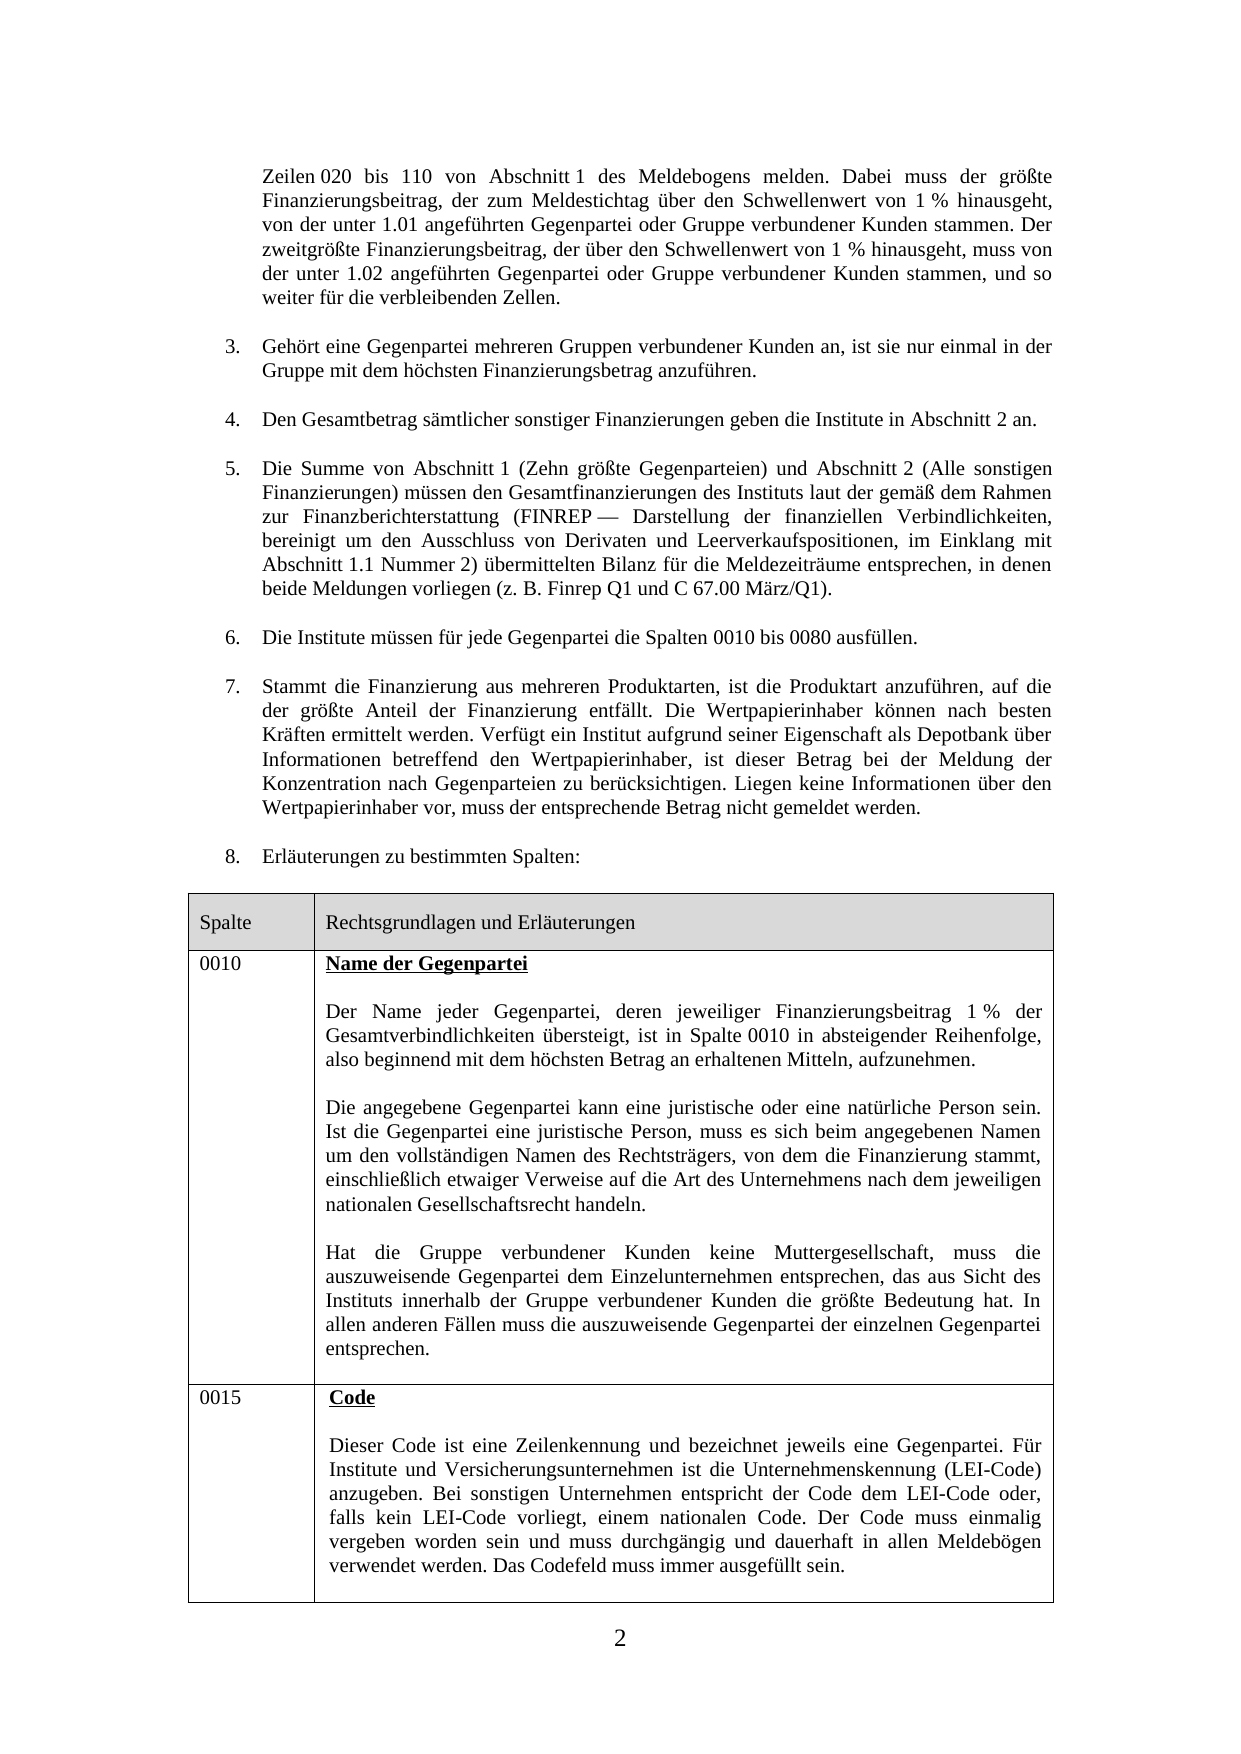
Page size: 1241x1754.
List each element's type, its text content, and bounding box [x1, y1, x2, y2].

table_cell 0015 [189, 1385, 314, 1602]
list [225, 164, 1053, 309]
list Stammt die Finanzierung aus mehreren Produktarten, ist die Produktart anzuführen, auf die der größte Anteil der Finanzierung entfällt. Die Wertpapierinhaber können nach besten Kräften ermittelt werden. Verfügt ein Institut aufgrund seiner Eigenschaft als Depotbank über Informationen betreffend den Wertpapierinhaber, ist dieser Betrag bei der Meldung der Konzentration nach Gegenparteien zu berücksichtigen. Liegen keine Informationen über den Wertpapierinhaber vor, muss der entsprechende Betrag nicht gemeldet werden. [225, 674, 1053, 819]
table_header Rechtsgrundlagen und Erläuterungen [315, 894, 1053, 950]
table_cell 0010 [189, 951, 314, 1384]
list Die Institute müssen für jede Gegenpartei die Spalten 0010 bis 0080 ausfüllen. [225, 625, 1053, 649]
list Die Summe von Abschnitt 1 (Zehn größte Gegenparteien) und Abschnitt 2 (Alle sonstigen Finanzierungen) müssen den Gesamtfinanzierungen des Instituts laut der gemäß dem Rahmen zur Finanzberichterstattung (FINREP — Darstellung der finanziellen Verbindlichkeiten, bereinigt um den Ausschluss von Derivaten und Leerverkaufspositionen, im Einklang mit Abschnitt 1.1 Nummer 2) übermittelten Bilanz für die Meldezeiträume entsprechen, in denen beide Meldungen vorliegen (z. B. Finrep Q1 und C 67.00 März/Q1). [225, 456, 1053, 600]
list Erläuterungen zu bestimmten Spalten: [225, 844, 1053, 868]
table_cell Name der Gegenpartei Der Name jeder Gegenpartei, deren jeweiliger Finanzierungsbeitrag 1 % der Gesamtverbindlichkeiten übersteigt, ist in Spalte 0010 in absteigender Reihenfolge, also beginnend mit dem höchsten Betrag an erhaltenen Mitteln, aufzunehmen. Die angegebene Gegenpartei kann eine juristische oder eine natürliche Person sein. Ist die Gegenpartei eine juristische Person, muss es sich beim angegebenen Namen um den vollständigen Namen des Rechtsträgers, von dem die Finanzierung stammt, einschließlich etwaiger Verweise auf die Art des Unternehmens nach dem jeweiligen nationalen Gesellschaftsrecht handeln. Hat die Gruppe verbundener Kunden keine Muttergesellschaft, muss die auszuweisende Gegenpartei dem Einzelunternehmen entsprechen, das aus Sicht des Instituts innerhalb der Gruppe verbundener Kunden die größte Bedeutung hat. In allen anderen Fällen muss die auszuweisende Gegenpartei der einzelnen Gegenpartei entsprechen. [315, 951, 1053, 1384]
list Den Gesamtbetrag sämtlicher sonstiger Finanzierungen geben die Institute in Abschnitt 2 an. [225, 407, 1053, 431]
table_cell Code Dieser Code ist eine Zeilenkennung und bezeichnet jeweils eine Gegenpartei. Für Institute und Versicherungsunternehmen ist die Unternehmenskennung (LEI-Code) anzugeben. Bei sonstigen Unternehmen entspricht der Code dem LEI-Code oder, falls kein LEI-Code vorliegt, einem nationalen Code. Der Code muss einmalig vergeben worden sein und muss durchgängig und dauerhaft in allen Meldebögen verwendet werden. Das Codefeld muss immer ausgefüllt sein. [315, 1385, 1053, 1602]
table_header Spalte [189, 894, 314, 950]
list Gehört eine Gegenpartei mehreren Gruppen verbundener Kunden an, ist sie nur einmal in der Gruppe mit dem höchsten Finanzierungsbetrag anzuführen. [225, 334, 1053, 382]
